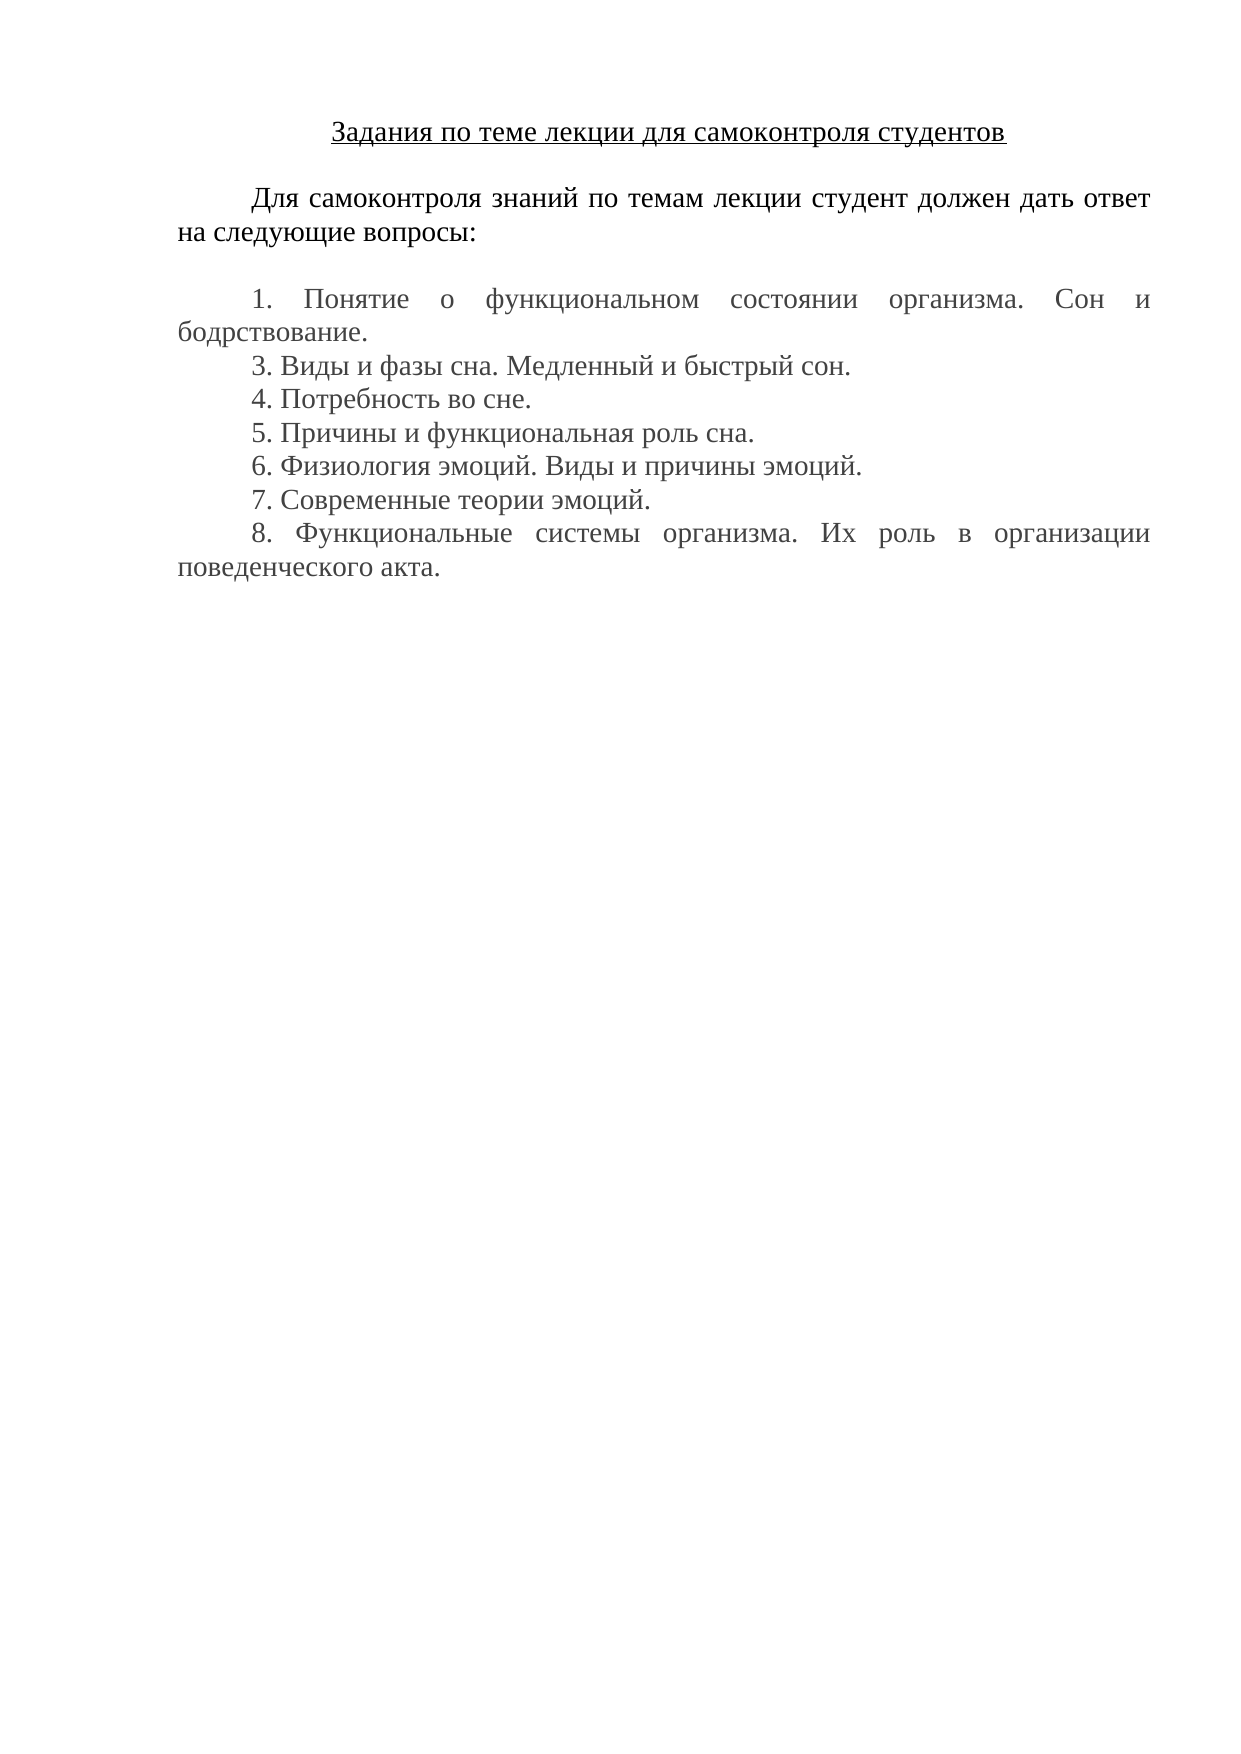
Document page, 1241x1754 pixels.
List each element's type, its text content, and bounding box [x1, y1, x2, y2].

text 8. Функциональные системы организма. Их роль в организации поведенческого акта. [177, 516, 1152, 583]
text Для самоконтроля знаний по темам лекции студент должен дать ответ на следующие вопросы: [177, 180, 1152, 247]
text 5. Причины и функциональная роль сна. [177, 415, 1152, 448]
text 4. Потребность во сне. [177, 381, 1152, 415]
text 6. Физиология эмоций. Виды и причины эмоций. [177, 448, 1152, 482]
text 7. Современные теории эмоций. [177, 482, 1152, 516]
text Задания по теме лекции для самоконтроля студентов [186, 118, 1152, 147]
text 3. Виды и фазы сна. Медленный и быстрый сон. [177, 348, 1152, 381]
text 1. Понятие о функциональном состоянии организма. Сон и бодрствование. [177, 281, 1152, 348]
